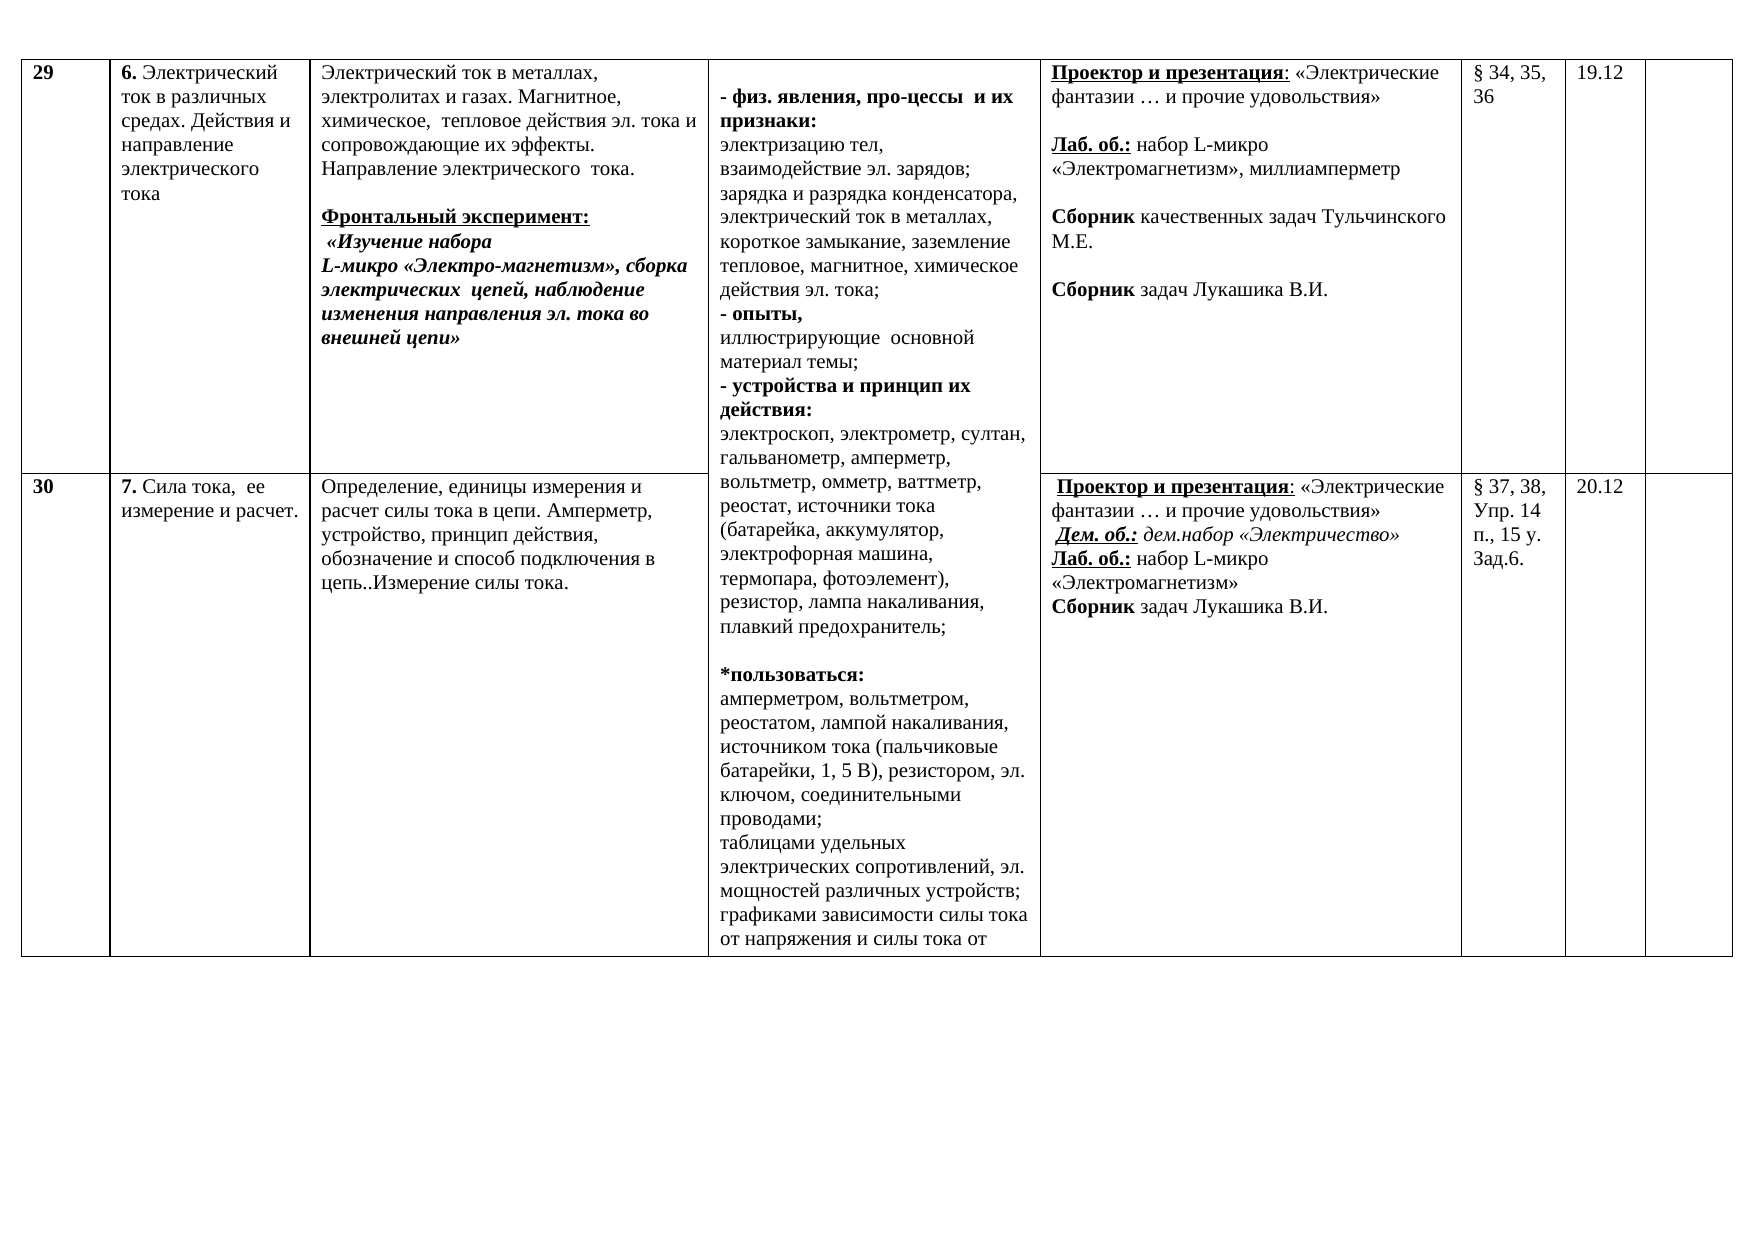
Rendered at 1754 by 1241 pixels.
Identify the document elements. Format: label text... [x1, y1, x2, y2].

table_cell 7. Сила тока, ее измерение и расчет. [111, 474, 309, 956]
table_cell 20.12 [1566, 474, 1645, 956]
table_cell Определение, единицы измерения и расчет силы тока в цепи. Амперметр, устройство, принцип действия, обозначение и способ подключения в цепь..Измерение силы тока. [311, 474, 708, 956]
table_cell 19.12 [1566, 60, 1645, 473]
table_cell [1646, 60, 1732, 473]
table_cell Проектор и презентация: «Электрические фантазии … и прочие удовольствия» Дем. об.: дем.набор «Электричество» Лаб. об.: набор L-микро «Электромагнетизм» Сборник задач Лукашика В.И. [1041, 474, 1461, 956]
table_cell § 37, 38, Упр. 14 п., 15 у. Зад.6. [1462, 474, 1565, 956]
table_cell Проектор и презентация: «Электрические фантазии … и прочие удовольствия» Лаб. об.: набор L-микро «Электромагнетизм», миллиамперметр Сборник качественных задач Тульчинского М.Е. Сборник задач Лукашика В.И. [1041, 60, 1461, 473]
table_cell Электрический ток в металлах, электролитах и газах. Магнитное, химическое, тепловое действия эл. тока и сопровождающие их эффекты. Направление электрического тока. Фронтальный эксперимент: «Изучение набора L-микро «Электро-магнетизм», сборка электрических цепей, наблюдение изменения направления эл. тока во внешней цепи» [311, 60, 708, 473]
table_cell [1646, 474, 1732, 956]
table_cell 6. Электрический ток в различных средах. Действия и направление электрического тока [111, 60, 309, 473]
table_cell 30 [22, 474, 109, 956]
table_cell 29 [22, 60, 109, 473]
table_cell § 34, 35, 36 [1462, 60, 1565, 473]
